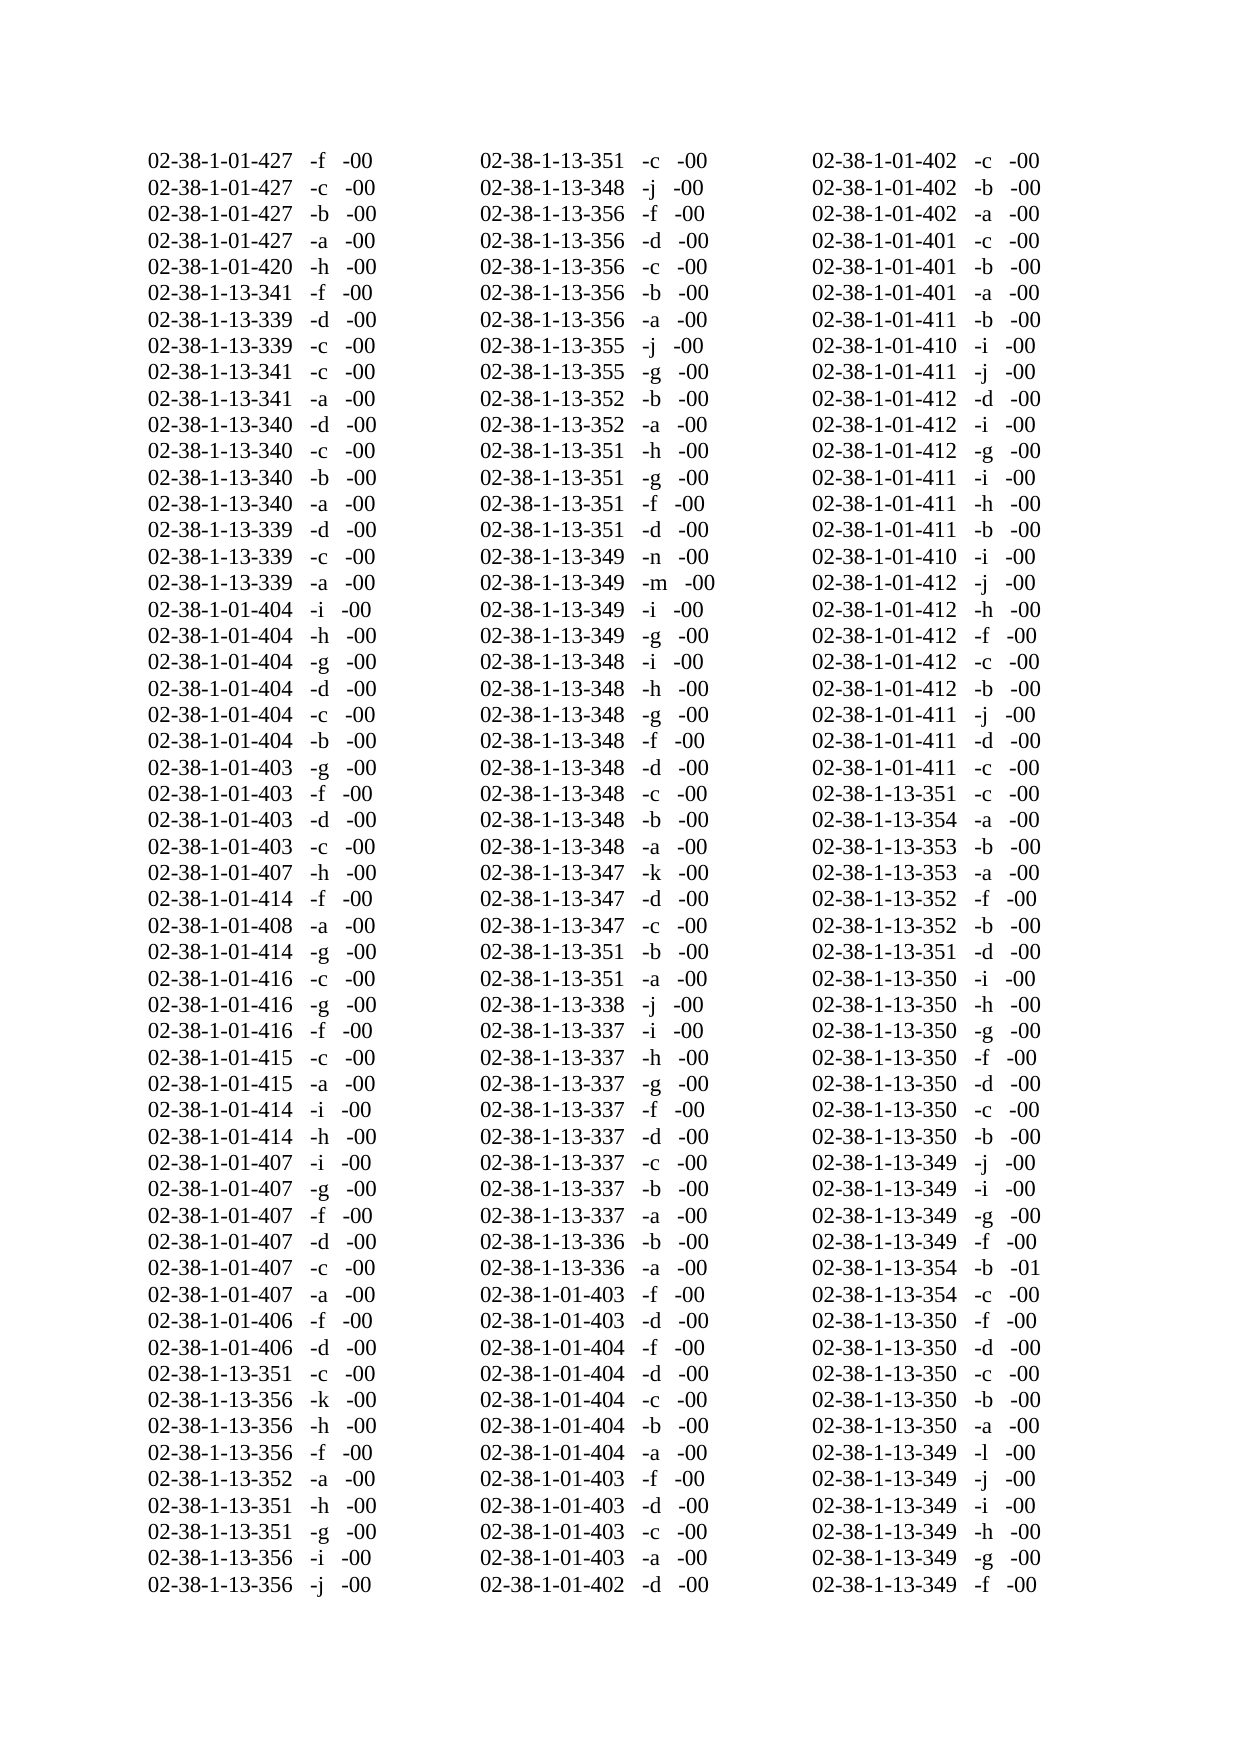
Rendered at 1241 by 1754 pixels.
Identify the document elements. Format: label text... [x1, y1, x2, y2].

text 02-38-1-01-403 -d -00 [480, 1307, 760, 1333]
text 02-38-1-13-354 -b -01 [812, 1254, 1093, 1281]
text 02-38-1-13-348 -c -00 [480, 780, 760, 806]
text 02-38-1-13-348 -h -00 [480, 675, 760, 701]
text 02-38-1-13-349 -f -00 [812, 1571, 1093, 1597]
text 02-38-1-13-351 -a -00 [480, 964, 760, 991]
text 02-38-1-13-348 -f -00 [480, 727, 760, 754]
text 02-38-1-13-356 -i -00 [148, 1544, 428, 1571]
text 02-38-1-13-356 -f -00 [148, 1439, 428, 1465]
text 02-38-1-01-402 -c -00 [812, 148, 1093, 174]
text 02-38-1-13-350 -b -00 [812, 1386, 1093, 1413]
text 02-38-1-13-347 -k -00 [480, 859, 760, 886]
text 02-38-1-13-352 -a -00 [148, 1465, 428, 1492]
text 02-38-1-01-407 -i -00 [148, 1149, 428, 1175]
text 02-38-1-01-402 -a -00 [812, 200, 1093, 227]
text 02-38-1-01-404 -h -00 [148, 622, 428, 648]
text 02-38-1-13-350 -f -00 [812, 1307, 1093, 1333]
text 02-38-1-13-351 -c -00 [480, 148, 760, 174]
text 02-38-1-01-416 -g -00 [148, 991, 428, 1017]
text 02-38-1-13-339 -a -00 [148, 569, 428, 596]
text 02-38-1-01-411 -c -00 [812, 754, 1093, 780]
text 02-38-1-01-404 -a -00 [480, 1439, 760, 1465]
text 02-38-1-13-353 -b -00 [812, 833, 1093, 859]
text 02-38-1-13-352 -b -00 [480, 385, 760, 411]
text 02-38-1-13-352 -f -00 [812, 886, 1093, 912]
text 02-38-1-13-351 -h -00 [480, 437, 760, 464]
text 02-38-1-13-356 -c -00 [480, 253, 760, 279]
text 02-38-1-13-352 -b -00 [812, 912, 1093, 938]
text 02-38-1-01-412 -h -00 [812, 596, 1093, 622]
text 02-38-1-01-403 -c -00 [480, 1518, 760, 1544]
text 02-38-1-01-410 -i -00 [812, 332, 1093, 358]
text 02-38-1-13-350 -d -00 [812, 1070, 1093, 1096]
text 02-38-1-01-412 -j -00 [812, 569, 1093, 596]
text 02-38-1-01-414 -h -00 [148, 1123, 428, 1149]
text 02-38-1-13-349 -j -00 [812, 1149, 1093, 1175]
text 02-38-1-13-349 -n -00 [480, 543, 760, 569]
text 02-38-1-13-341 -c -00 [148, 358, 428, 385]
text 02-38-1-13-356 -b -00 [480, 279, 760, 306]
text 02-38-1-13-340 -d -00 [148, 411, 428, 437]
text 02-38-1-01-427 -c -00 [148, 174, 428, 200]
text 02-38-1-13-339 -d -00 [148, 306, 428, 332]
text 02-38-1-13-352 -a -00 [480, 411, 760, 437]
text 02-38-1-13-348 -g -00 [480, 701, 760, 727]
text 02-38-1-01-415 -a -00 [148, 1070, 428, 1096]
text 02-38-1-13-351 -c -00 [148, 1360, 428, 1386]
text 02-38-1-13-349 -h -00 [812, 1518, 1093, 1544]
text 02-38-1-13-350 -c -00 [812, 1360, 1093, 1386]
text 02-38-1-01-404 -c -00 [480, 1386, 760, 1413]
text 02-38-1-13-351 -h -00 [148, 1492, 428, 1518]
text 02-38-1-13-349 -l -00 [812, 1439, 1093, 1465]
text 02-38-1-13-354 -c -00 [812, 1281, 1093, 1307]
text 02-38-1-01-406 -d -00 [148, 1333, 428, 1360]
text 02-38-1-13-340 -b -00 [148, 464, 428, 490]
text 02-38-1-13-349 -i -00 [480, 596, 760, 622]
text 02-38-1-01-404 -b -00 [148, 727, 428, 754]
text 02-38-1-01-406 -f -00 [148, 1307, 428, 1333]
text 02-38-1-13-336 -a -00 [480, 1254, 760, 1281]
text 02-38-1-13-347 -c -00 [480, 912, 760, 938]
text 02-38-1-13-337 -c -00 [480, 1149, 760, 1175]
text 02-38-1-13-351 -f -00 [480, 490, 760, 517]
text 02-38-1-13-356 -j -00 [148, 1571, 428, 1597]
text 02-38-1-01-407 -g -00 [148, 1175, 428, 1202]
text 02-38-1-01-407 -d -00 [148, 1228, 428, 1254]
text 02-38-1-13-356 -f -00 [480, 200, 760, 227]
text 02-38-1-01-411 -b -00 [812, 306, 1093, 332]
text 02-38-1-13-339 -d -00 [148, 517, 428, 543]
text 02-38-1-13-337 -b -00 [480, 1175, 760, 1202]
text 02-38-1-01-412 -g -00 [812, 437, 1093, 464]
text 02-38-1-13-337 -a -00 [480, 1202, 760, 1228]
text 02-38-1-01-407 -a -00 [148, 1281, 428, 1307]
text 02-38-1-13-349 -m -00 [480, 569, 760, 596]
text 02-38-1-01-412 -d -00 [812, 385, 1093, 411]
text 02-38-1-13-339 -c -00 [148, 543, 428, 569]
text 02-38-1-01-404 -f -00 [480, 1333, 760, 1360]
text 02-38-1-01-407 -h -00 [148, 859, 428, 886]
text 02-38-1-01-408 -a -00 [148, 912, 428, 938]
text 02-38-1-01-403 -c -00 [148, 833, 428, 859]
text 02-38-1-01-427 -a -00 [148, 227, 428, 253]
text 02-38-1-13-353 -a -00 [812, 859, 1093, 886]
text 02-38-1-13-349 -g -00 [812, 1544, 1093, 1571]
text 02-38-1-01-403 -d -00 [480, 1492, 760, 1518]
text 02-38-1-01-401 -c -00 [812, 227, 1093, 253]
text 02-38-1-13-351 -g -00 [480, 464, 760, 490]
text 02-38-1-13-347 -d -00 [480, 886, 760, 912]
text 02-38-1-13-349 -g -00 [480, 622, 760, 648]
text 02-38-1-13-351 -c -00 [812, 780, 1093, 806]
text 02-38-1-13-350 -i -00 [812, 964, 1093, 991]
text 02-38-1-01-416 -c -00 [148, 964, 428, 991]
text 02-38-1-01-401 -a -00 [812, 279, 1093, 306]
text 02-38-1-01-404 -d -00 [480, 1360, 760, 1386]
text 02-38-1-13-351 -b -00 [480, 938, 760, 964]
text 02-38-1-01-416 -f -00 [148, 1017, 428, 1044]
text 02-38-1-01-402 -d -00 [480, 1571, 760, 1597]
text 02-38-1-01-412 -f -00 [812, 622, 1093, 648]
text 02-38-1-13-350 -g -00 [812, 1017, 1093, 1044]
text 02-38-1-13-350 -a -00 [812, 1413, 1093, 1439]
text 02-38-1-01-414 -f -00 [148, 886, 428, 912]
text 02-38-1-13-349 -i -00 [812, 1175, 1093, 1202]
text 02-38-1-13-337 -h -00 [480, 1044, 760, 1070]
text 02-38-1-13-336 -b -00 [480, 1228, 760, 1254]
text 02-38-1-13-350 -c -00 [812, 1096, 1093, 1123]
text 02-38-1-01-403 -a -00 [480, 1544, 760, 1571]
text 02-38-1-13-349 -j -00 [812, 1465, 1093, 1492]
text 02-38-1-13-338 -j -00 [480, 991, 760, 1017]
text 02-38-1-13-341 -a -00 [148, 385, 428, 411]
text 02-38-1-01-404 -c -00 [148, 701, 428, 727]
text 02-38-1-13-348 -a -00 [480, 833, 760, 859]
text 02-38-1-01-411 -j -00 [812, 358, 1093, 385]
text 02-38-1-01-403 -g -00 [148, 754, 428, 780]
text 02-38-1-13-349 -g -00 [812, 1202, 1093, 1228]
text 02-38-1-13-350 -f -00 [812, 1044, 1093, 1070]
text 02-38-1-01-403 -d -00 [148, 806, 428, 833]
text 02-38-1-01-404 -d -00 [148, 675, 428, 701]
text 02-38-1-13-356 -h -00 [148, 1413, 428, 1439]
text 02-38-1-13-348 -b -00 [480, 806, 760, 833]
text 02-38-1-13-349 -i -00 [812, 1492, 1093, 1518]
text 02-38-1-01-411 -h -00 [812, 490, 1093, 517]
text 02-38-1-01-420 -h -00 [148, 253, 428, 279]
text 02-38-1-13-337 -i -00 [480, 1017, 760, 1044]
text 02-38-1-13-355 -g -00 [480, 358, 760, 385]
text 02-38-1-13-351 -g -00 [148, 1518, 428, 1544]
text 02-38-1-01-427 -b -00 [148, 200, 428, 227]
text 02-38-1-01-412 -i -00 [812, 411, 1093, 437]
text 02-38-1-01-412 -c -00 [812, 648, 1093, 675]
text 02-38-1-01-407 -c -00 [148, 1254, 428, 1281]
text 02-38-1-01-411 -b -00 [812, 517, 1093, 543]
text 02-38-1-01-403 -f -00 [148, 780, 428, 806]
text 02-38-1-13-356 -a -00 [480, 306, 760, 332]
text 02-38-1-01-415 -c -00 [148, 1044, 428, 1070]
text 02-38-1-01-407 -f -00 [148, 1202, 428, 1228]
text 02-38-1-13-339 -c -00 [148, 332, 428, 358]
text 02-38-1-13-351 -d -00 [812, 938, 1093, 964]
text 02-38-1-01-404 -i -00 [148, 596, 428, 622]
text 02-38-1-13-356 -k -00 [148, 1386, 428, 1413]
text 02-38-1-13-350 -b -00 [812, 1123, 1093, 1149]
text 02-38-1-13-341 -f -00 [148, 279, 428, 306]
text 02-38-1-01-414 -g -00 [148, 938, 428, 964]
text 02-38-1-13-354 -a -00 [812, 806, 1093, 833]
text 02-38-1-01-403 -f -00 [480, 1281, 760, 1307]
text 02-38-1-13-350 -d -00 [812, 1333, 1093, 1360]
text 02-38-1-01-404 -b -00 [480, 1413, 760, 1439]
text 02-38-1-13-348 -i -00 [480, 648, 760, 675]
text 02-38-1-13-349 -f -00 [812, 1228, 1093, 1254]
text 02-38-1-13-337 -g -00 [480, 1070, 760, 1096]
text 02-38-1-13-337 -f -00 [480, 1096, 760, 1123]
text 02-38-1-01-403 -f -00 [480, 1465, 760, 1492]
text 02-38-1-01-427 -f -00 [148, 148, 428, 174]
text 02-38-1-01-411 -j -00 [812, 701, 1093, 727]
text 02-38-1-01-411 -d -00 [812, 727, 1093, 754]
text 02-38-1-13-337 -d -00 [480, 1123, 760, 1149]
text 02-38-1-13-348 -d -00 [480, 754, 760, 780]
text 02-38-1-13-351 -d -00 [480, 517, 760, 543]
text 02-38-1-01-404 -g -00 [148, 648, 428, 675]
text 02-38-1-13-355 -j -00 [480, 332, 760, 358]
text 02-38-1-13-350 -h -00 [812, 991, 1093, 1017]
text 02-38-1-13-340 -c -00 [148, 437, 428, 464]
text 02-38-1-13-348 -j -00 [480, 174, 760, 200]
text 02-38-1-01-401 -b -00 [812, 253, 1093, 279]
text 02-38-1-13-340 -a -00 [148, 490, 428, 517]
text 02-38-1-01-411 -i -00 [812, 464, 1093, 490]
text 02-38-1-01-414 -i -00 [148, 1096, 428, 1123]
text 02-38-1-01-410 -i -00 [812, 543, 1093, 569]
text 02-38-1-01-402 -b -00 [812, 174, 1093, 200]
text 02-38-1-01-412 -b -00 [812, 675, 1093, 701]
text 02-38-1-13-356 -d -00 [480, 227, 760, 253]
